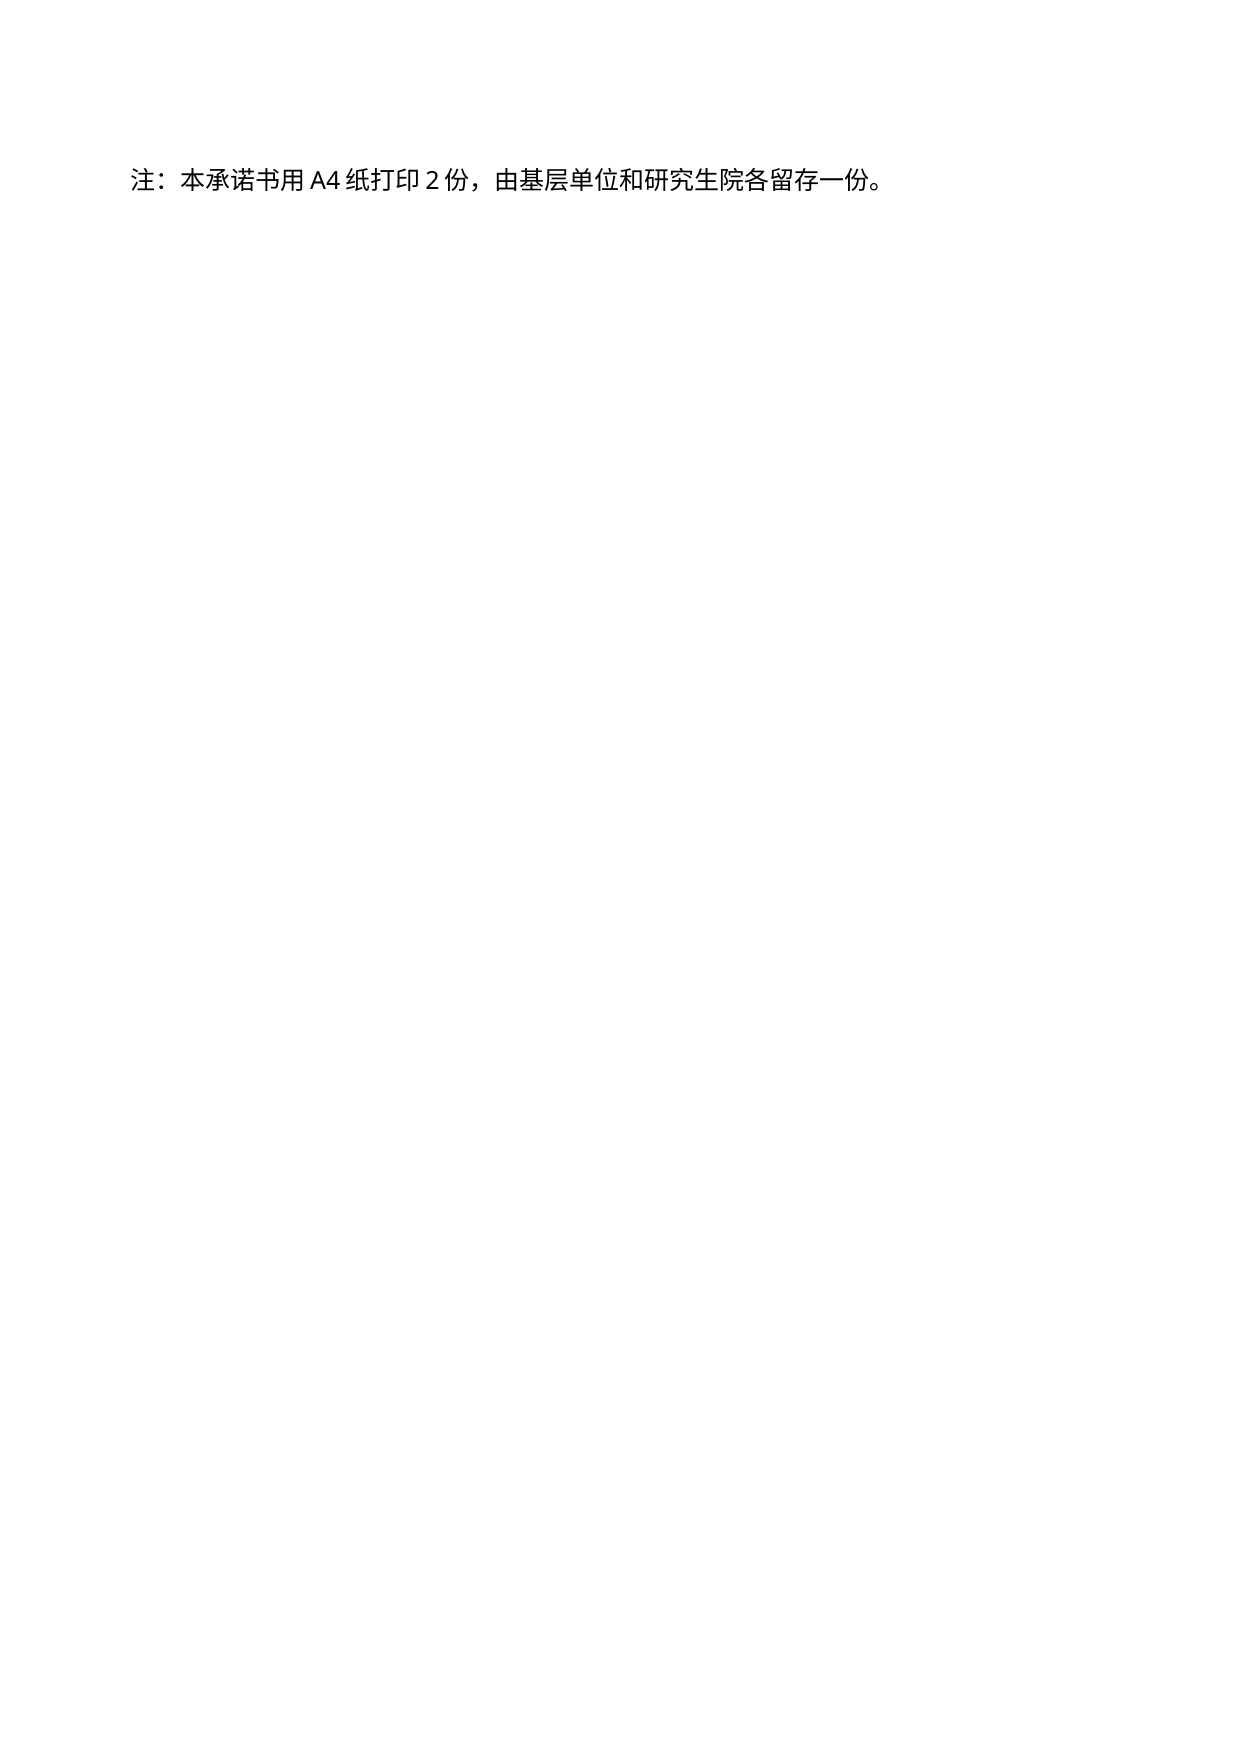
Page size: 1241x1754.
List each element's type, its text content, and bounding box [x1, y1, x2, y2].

text 注：本承诺书用A4纸打印2份，由基层单位和研究生院各留存一份。 [130, 146, 1110, 211]
